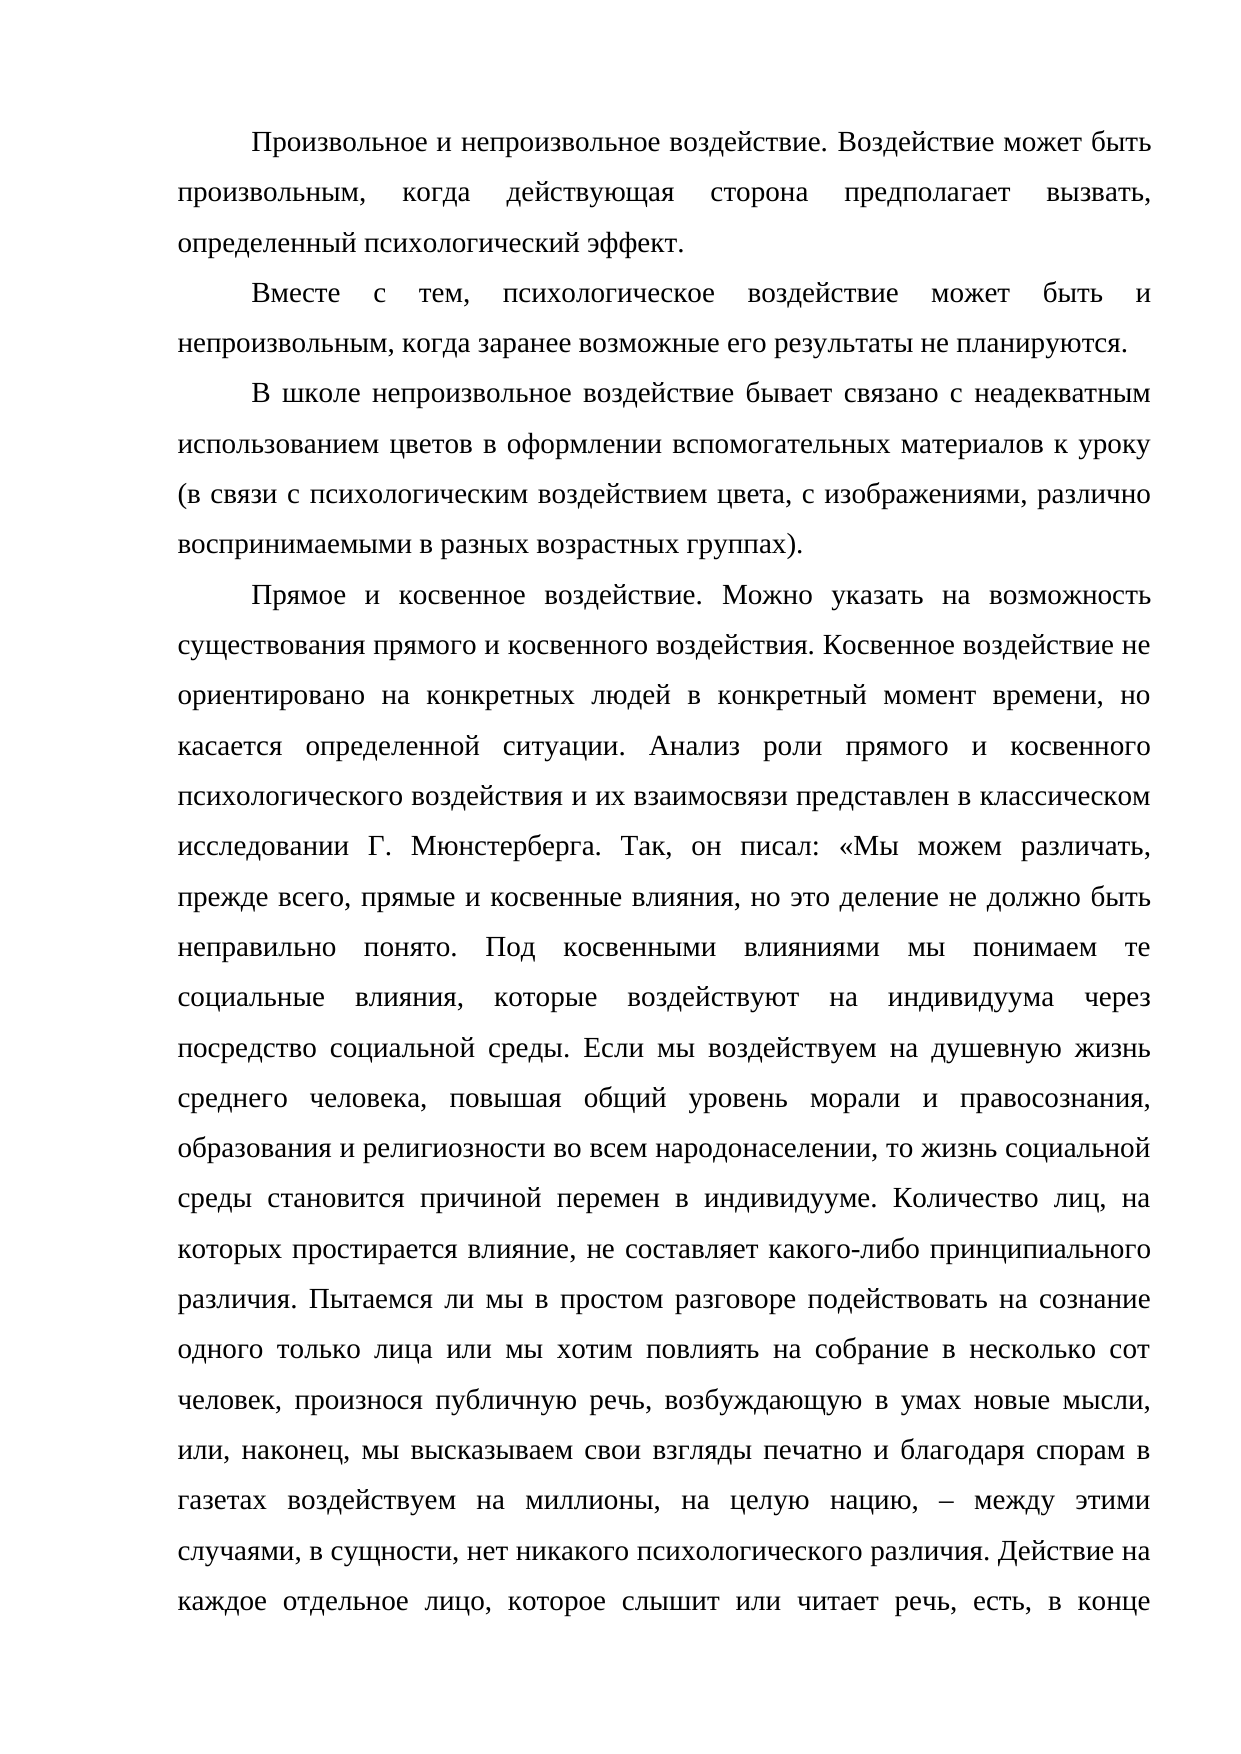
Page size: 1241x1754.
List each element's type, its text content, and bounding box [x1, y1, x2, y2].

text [177, 577, 1152, 1617]
text Вместе с тем, психологическое воздействие может быть и непроизвольным, когда заранее возможные его результаты не планируются. [177, 275, 1152, 359]
text В школе непроизвольное воздействие бывает связано с неадекватным использованием цветов в оформлении вспомогательных материалов к уроку (в связи с психологическим воздействием цвета, с изображениями, различно воспринимаемыми в разных возрастных группах). [177, 376, 1152, 560]
text Произвольное и непроизвольное воздействие. Воздействие может быть произвольным, когда действующая сторона предполагает вызвать, определенный психологический эффект. [177, 124, 1152, 258]
